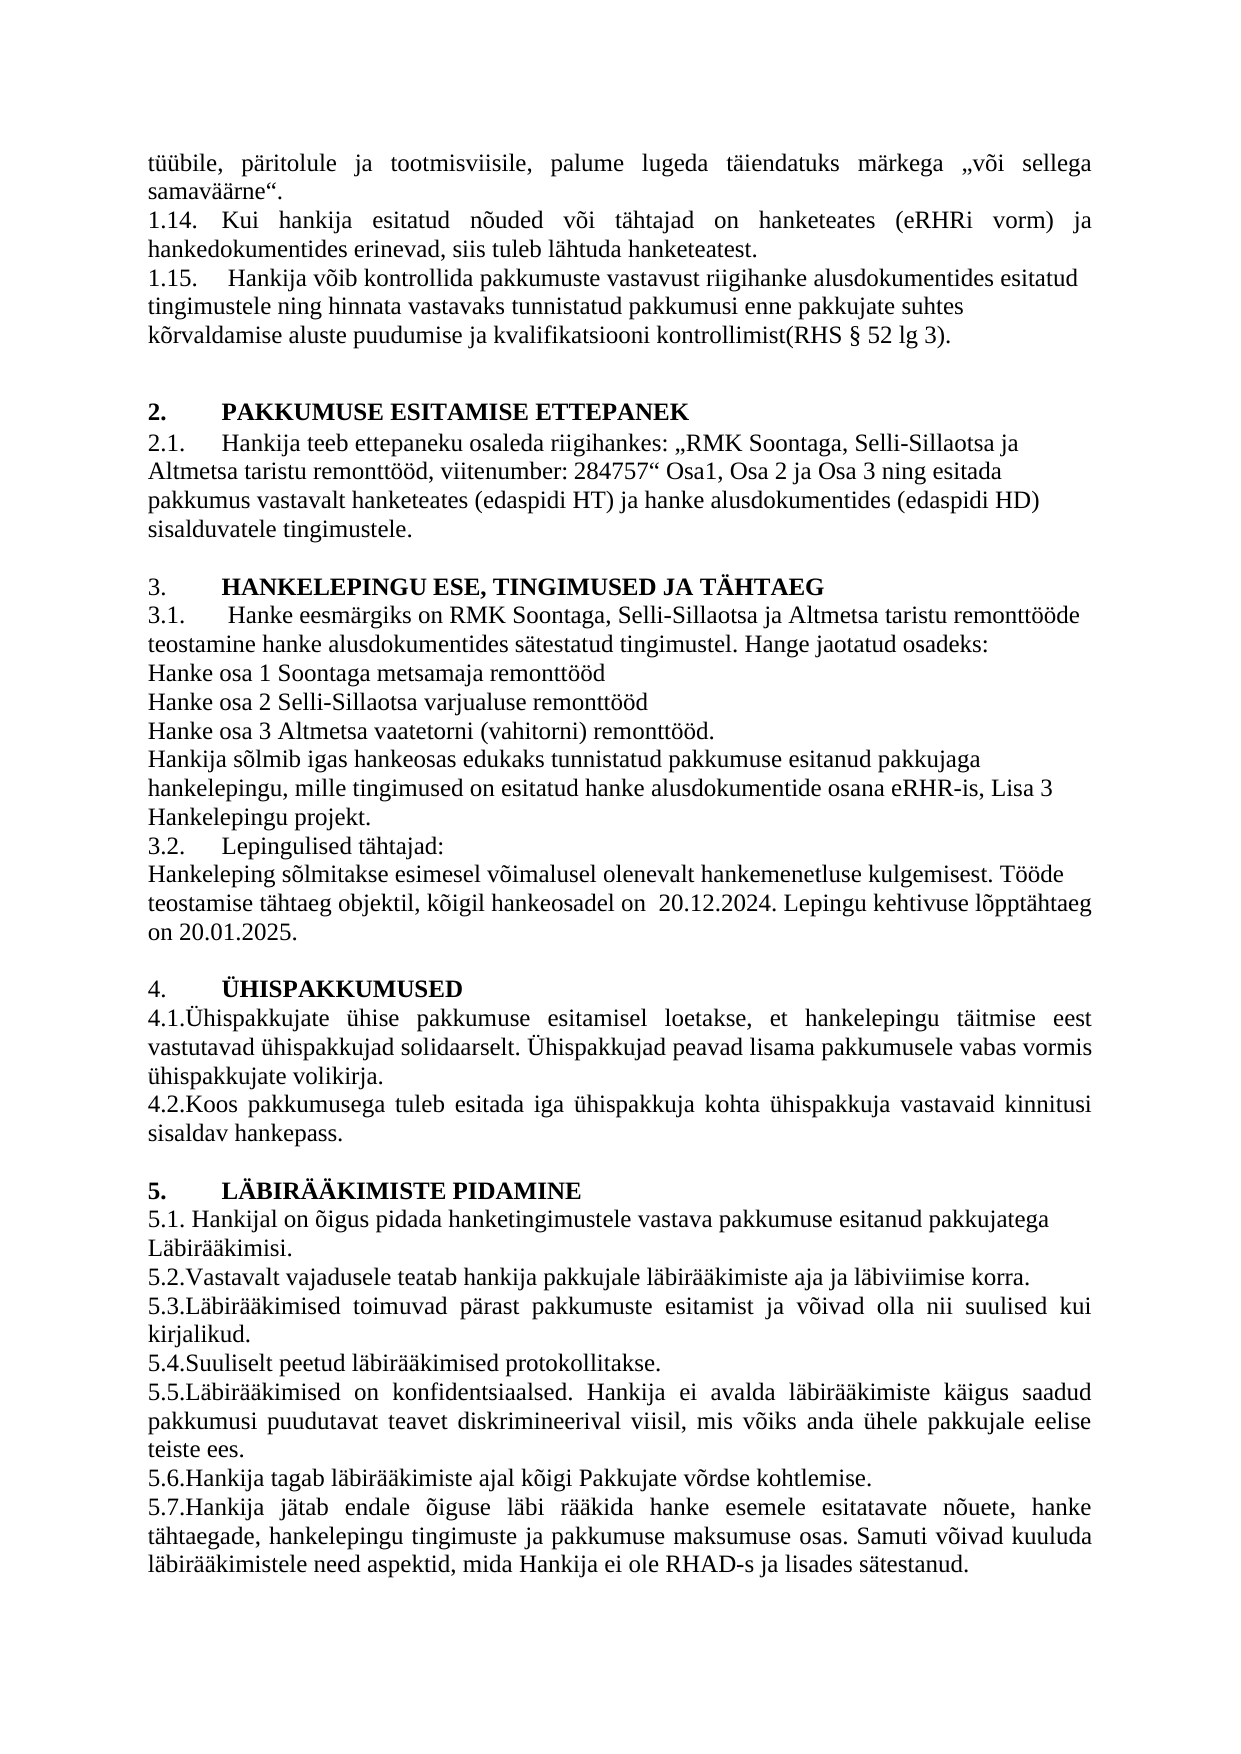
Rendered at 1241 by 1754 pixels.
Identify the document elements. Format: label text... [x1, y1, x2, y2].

text Hanke osa 3 Altmetsa vaatetorni (vahitorni) remonttööd. [148, 716, 1093, 744]
text Hanke osa 2 Selli-Sillaotsa varjualuse remonttööd [148, 687, 1093, 716]
list Hankija tagab läbirääkimiste ajal kõigi Pakkujate võrdse kohtlemise. [148, 1463, 1093, 1492]
list Kui hankija esitatud nõuded või tähtajad on hanketeates (eRHRi vorm) ja hankedokumentides erinevad, siis tuleb lähtuda hanketeatest. [148, 205, 1093, 263]
list Läbirääkimised toimuvad pärast pakkumuste esitamist ja võivad olla nii suulised kui kirjalikud. [148, 1291, 1093, 1348]
text Hankeleping sõlmitakse esimesel võimalusel olenevalt hankemenetluse kulgemisest. Tööde teostamise tähtaeg objektil, kõigil hankeosadel on 20.12.2024. Lepingu kehtivuse lõpptähtaeg on 20.01.2025. [148, 859, 1093, 946]
text Läbirääkimisi. [148, 1233, 1093, 1262]
list PAKKUMUSE ESITAMISE ETTEPANEK [148, 397, 1093, 425]
list Hanke eesmärgiks on RMK Soontaga, Selli-Sillaotsa ja Altmetsa taristu remonttööde teostamine hanke alusdokumentides sätestatud tingimustel. Hange jaotatud osadeks: [148, 600, 1093, 658]
list Vastavalt vajadusele teatab hankija pakkujale läbirääkimiste aja ja läbiviimise korra. [148, 1262, 1093, 1291]
text Hankija sõlmib igas hankeosas edukaks tunnistatud pakkumuse esitanud pakkujaga hankelepingu, mille tingimused on esitatud hanke alusdokumentide osana eRHR-is, Lisa 3 Hankelepingu projekt. [148, 744, 1093, 831]
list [148, 148, 1093, 205]
list Lepingulised tähtajad: [148, 831, 1093, 859]
list Hankija võib kontrollida pakkumuste vastavust riigihanke alusdokumentides esitatud tingimustele ning hinnata vastavaks tunnistatud pakkumusi enne pakkujate suhtes kõrvaldamise aluste puudumise ja kvalifikatsiooni kontrollimist(RHS § 52 lg 3). [148, 263, 1093, 349]
list Koos pakkumusega tuleb esitada iga ühispakkuja kohta ühispakkuja vastavaid kinnitusi sisaldav hankepass. [148, 1089, 1093, 1147]
list Ühispakkujate ühise pakkumuse esitamisel loetakse, et hankelepingu täitmise eest vastutavad ühispakkujad solidaarselt. Ühispakkujad peavad lisama pakkumusele vabas vormis ühispakkujate volikirja. [148, 1003, 1093, 1089]
list Läbirääkimised on konfidentsiaalsed. Hankija ei avalda läbirääkimiste käigus saadud pakkumusi puudutavat teavet diskrimineerival viisil, mis võiks anda ühele pakkujale eelise teiste ees. [148, 1377, 1093, 1463]
list Hankija teeb ettepaneku osaleda riigihankes: „RMK Soontaga, Selli-Sillaotsa ja Altmetsa taristu remonttööd, viitenumber: 284757“ Osa1, Osa 2 ja Osa 3 ning esitada pakkumus vastavalt hanketeates (edaspidi HT) ja hanke alusdokumentides (edaspidi HD) sisalduvatele tingimustele. [148, 428, 1093, 543]
list Suuliselt peetud läbirääkimised protokollitakse. [148, 1348, 1093, 1377]
list ÜHISPAKKUMUSED [148, 974, 1093, 1003]
list Hankija jätab endale õiguse läbi rääkida hanke esemele esitatavate nõuete, hanke tähtaegade, hankelepingu tingimuste ja pakkumuse maksumuse osas. Samuti võivad kuuluda läbirääkimistele need aspektid, mida Hankija ei ole RHAD-s ja lisades sätestanud. [148, 1492, 1093, 1578]
text Hanke osa 1 Soontaga metsamaja remonttööd [148, 658, 1093, 687]
list LÄBIRÄÄKIMISTE PIDAMINE [148, 1176, 1093, 1204]
list Hankijal on õigus pidada hanketingimustele vastava pakkumuse esitanud pakkujatega [148, 1204, 1093, 1233]
list HANKELEPINGU ESE, TINGIMUSED JA TÄHTAEG [148, 572, 1093, 600]
